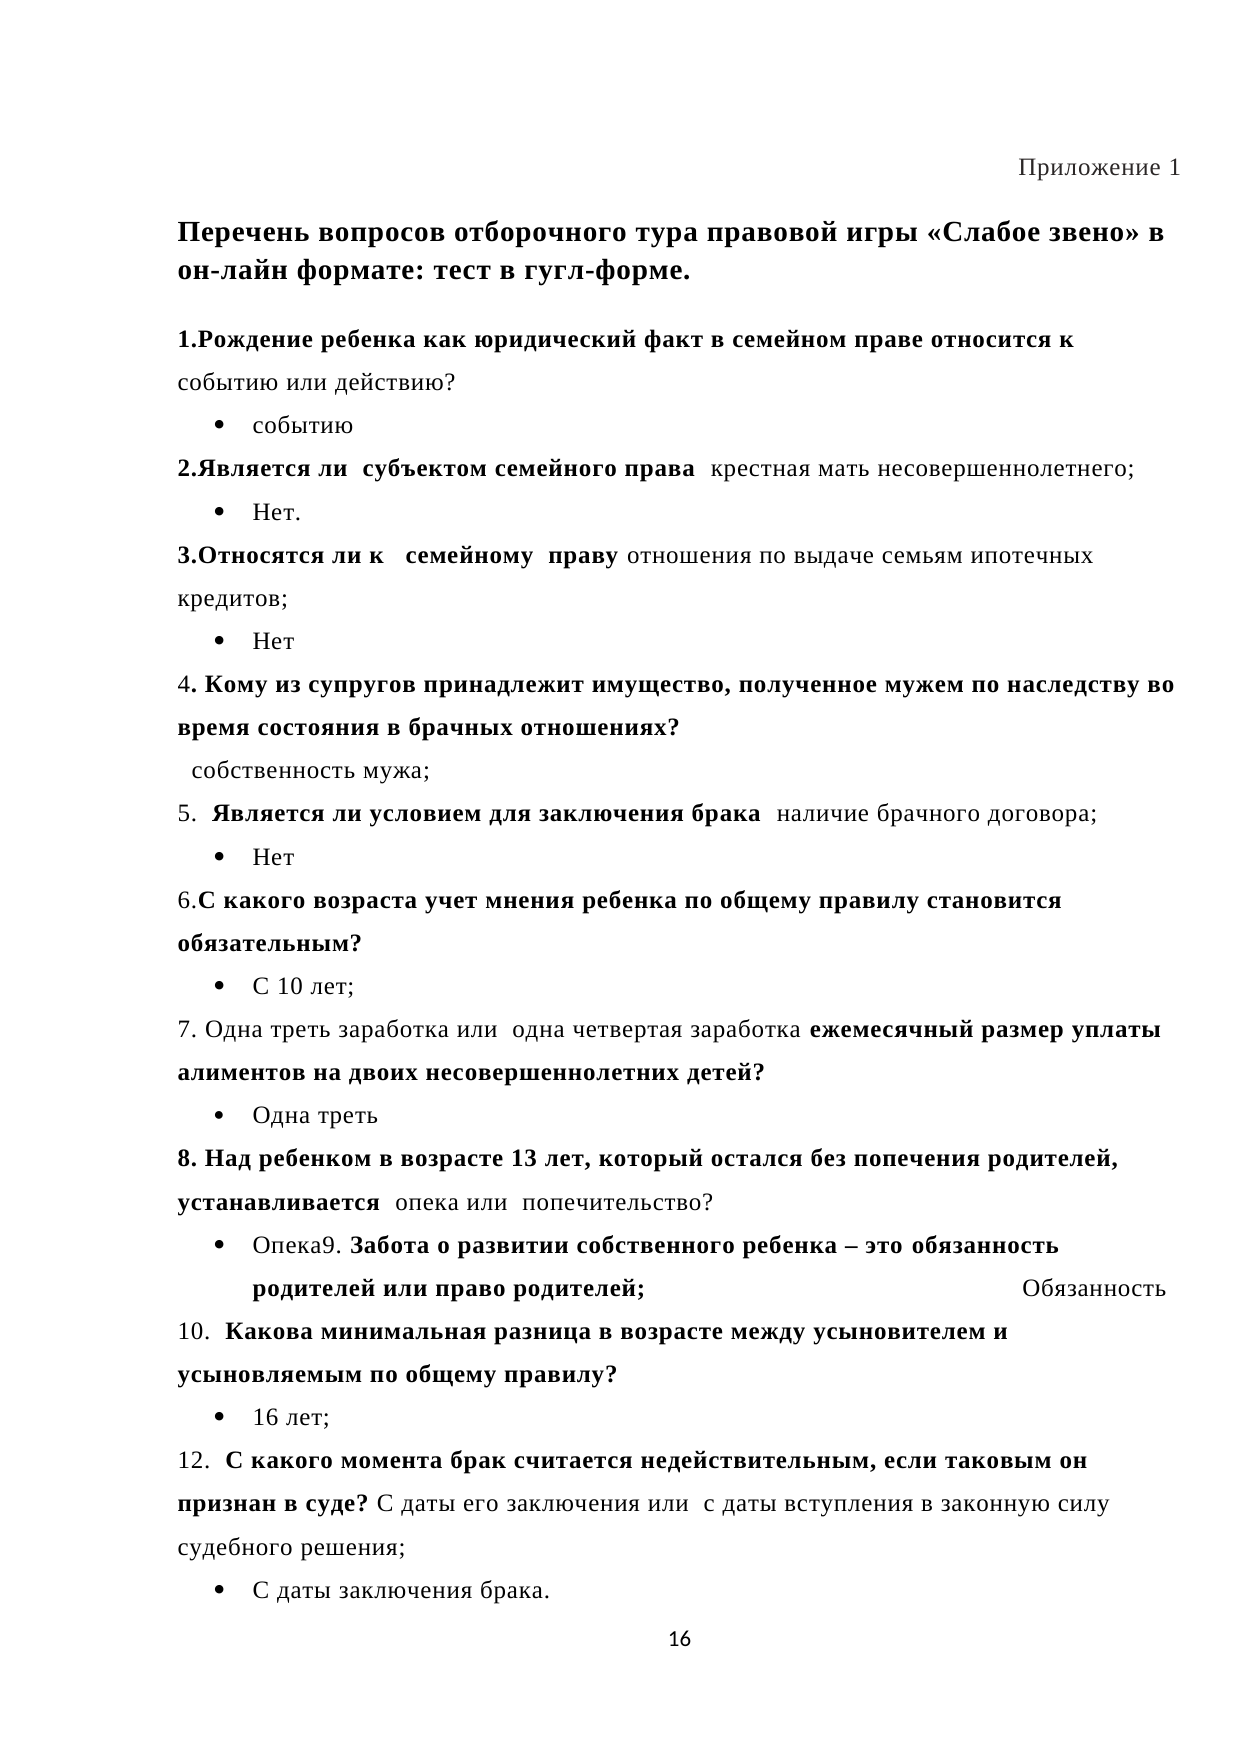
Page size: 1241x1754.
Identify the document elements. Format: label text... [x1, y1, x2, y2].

text 1.Рождение ребенка как юридический факт в семейном праве относится к событию или действию? [177, 324, 1181, 396]
list С 10 лет; [215, 971, 1181, 1000]
text 3.Относятся ли к семейному праву отношения по выдаче семьям ипотечных кредитов; [177, 540, 1181, 612]
text 2.Является ли субъектом семейного права крестная мать несовершеннолетнего; [177, 453, 1181, 482]
text Приложение 1 [177, 152, 1181, 180]
text 8. Над ребенком в возрасте 13 лет, который остался без попечения родителей, устанавливается опека или попечительство? [177, 1143, 1181, 1215]
list Нет [215, 842, 1181, 870]
text 10. Какова минимальная разница в возрасте между усыновителем и усыновляемым по общему правилу? [177, 1316, 1181, 1388]
text 7. Одна треть заработка или одна четвертая заработка ежемесячный размер уплаты алиментов на двоих несовершеннолетних детей? [177, 1014, 1181, 1086]
list событию [215, 410, 1181, 439]
text собственность мужа; [177, 755, 1181, 784]
list Одна треть [215, 1100, 1181, 1129]
text Перечень вопросов отборочного тура правовой игры «Слабое звено» в он-лайн формате: тест в гугл-форме. [177, 214, 1181, 286]
text 4. Кому из супругов принадлежит имущество, полученное мужем по наследству во время состояния в брачных отношениях? [177, 669, 1181, 741]
list Нет [215, 626, 1181, 655]
text 5. Является ли условием для заключения брака наличие брачного договора; [177, 798, 1181, 827]
list Нет. [215, 497, 1181, 525]
text 6.С какого возраста учет мнения ребенка по общему правилу становится обязательным? [177, 885, 1181, 957]
text 12. С какого момента брак считается недействительным, если таковым он признан в суде? С даты его заключения или с даты вступления в законную силу судебного решения; [177, 1445, 1181, 1560]
list С даты заключения брака. [215, 1575, 1181, 1603]
list Опека9. Забота о развитии собственного ребенка – это обязанность родителей или право родителей; Обязанность [215, 1230, 1181, 1302]
list 16 лет; [215, 1402, 1181, 1431]
